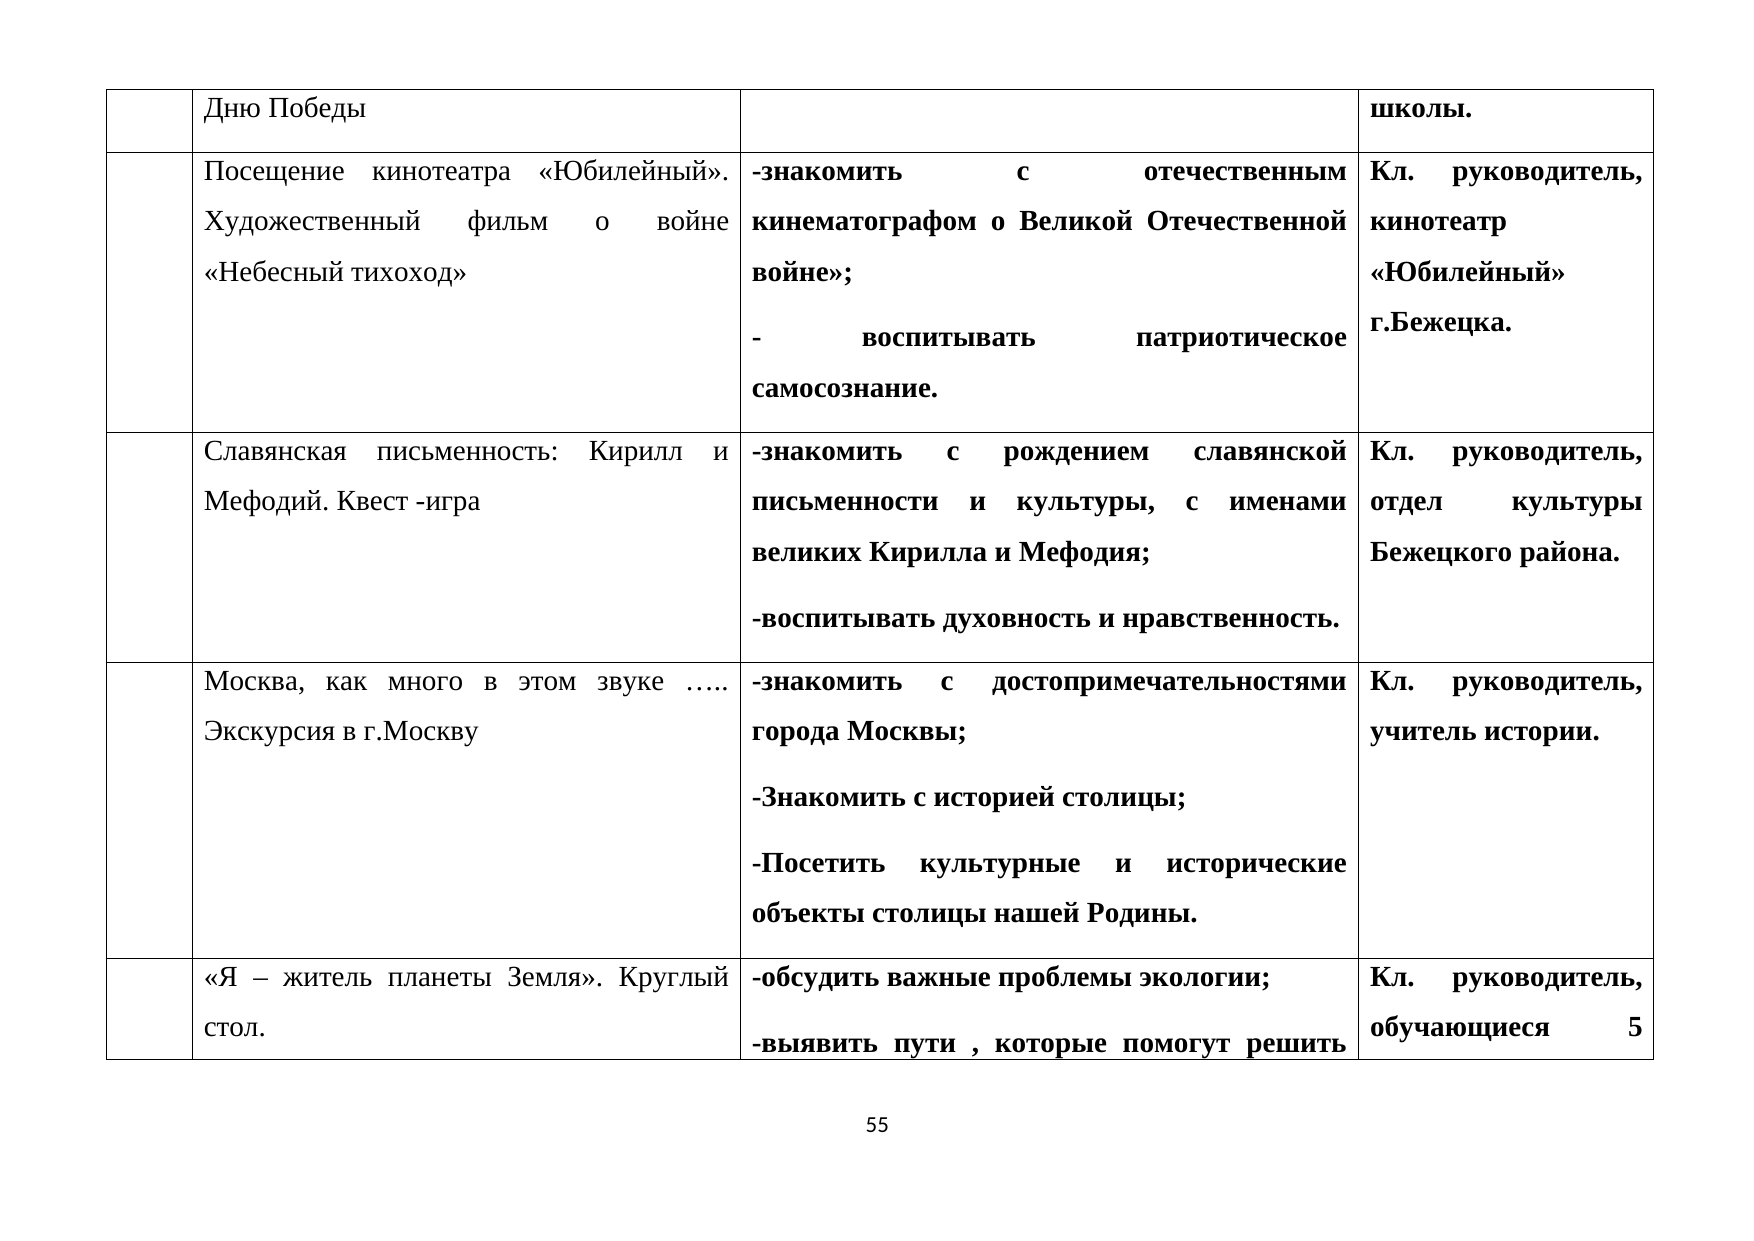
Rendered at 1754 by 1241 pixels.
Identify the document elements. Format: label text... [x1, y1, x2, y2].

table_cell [1359, 90, 1653, 152]
table_cell -знакомить с достопримечательностями города Москвы; -Знакомить с историей столицы; -Посетить культурные и исторические объекты столицы нашей Родины. [741, 663, 1358, 958]
table_cell [107, 959, 192, 1058]
table_cell [107, 663, 192, 958]
table_cell Посещение кинотеатра «Юбилейный». Художественный фильм о войне «Небесный тихоход» [193, 153, 740, 432]
table_cell Кл. руководитель, отдел культуры Бежецкого района. [1359, 433, 1653, 662]
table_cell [741, 959, 1358, 1058]
table_cell -знакомить с отечественным кинематографом о Великой Отечественной войне»; - воспитывать патриотическое самосознание. [741, 153, 1358, 432]
table_cell Славянская письменность: Кирилл и Мефодий. Квест -игра [193, 433, 740, 662]
table_cell [107, 90, 192, 152]
table_cell [107, 153, 192, 432]
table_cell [741, 90, 1358, 152]
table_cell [193, 90, 740, 152]
table_cell -знакомить с рождением славянской письменности и культуры, с именами великих Кирилла и Мефодия; -воспитывать духовность и нравственность. [741, 433, 1358, 662]
table_cell Кл. руководитель, кинотеатр «Юбилейный» г.Бежецка. [1359, 153, 1653, 432]
table_cell Кл. руководитель, учитель истории. [1359, 663, 1653, 958]
table_cell [107, 433, 192, 662]
table_cell Москва, как много в этом звуке ….. Экскурсия в г.Москву [193, 663, 740, 958]
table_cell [193, 959, 740, 1058]
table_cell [1359, 959, 1653, 1058]
